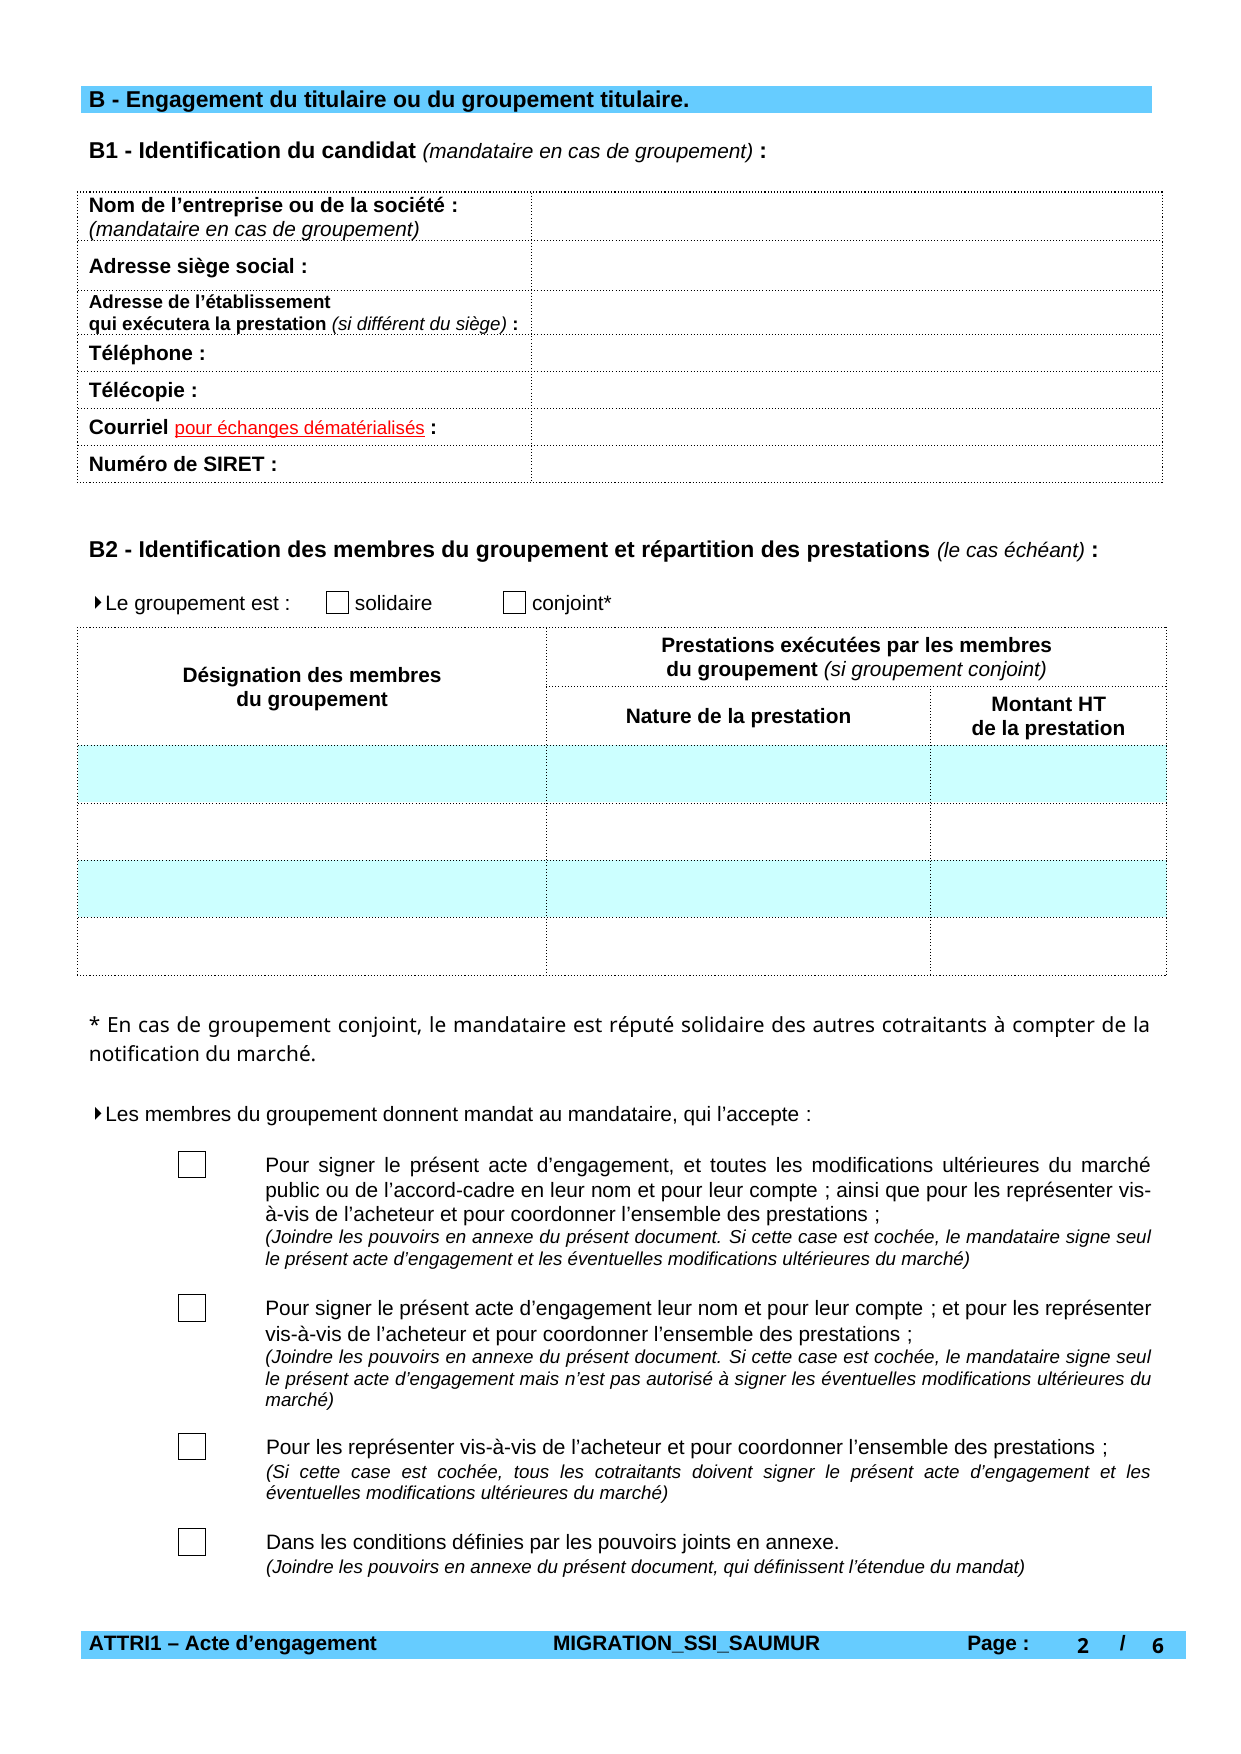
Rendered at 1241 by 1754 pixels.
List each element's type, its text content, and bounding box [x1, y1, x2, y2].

table_cell [532, 408, 1163, 445]
table_cell [546, 860, 930, 917]
table_cell Nature de la prestation [546, 686, 930, 745]
subtitle B2 - Identification des membres du groupement et répartition des prestations (le cas échéant) : [89, 536, 1152, 562]
text Dans les conditions définies par les pouvoirs joints en annexe. [118, 1527, 1152, 1556]
table_cell [546, 917, 930, 974]
table_cell Courriel pour échanges dématérialisés : [78, 408, 532, 445]
table_cell [546, 745, 930, 802]
table_cell Adresse de l’établissement qui exécutera la prestation (si différent du siège) : [78, 290, 532, 334]
table_cell [78, 803, 546, 860]
table_cell Téléphone : [78, 334, 532, 371]
text Le groupement est : solidaire conjoint* [89, 590, 1152, 614]
table_header B - Engagement du titulaire ou du groupement titulaire. [81, 86, 1152, 113]
table_header Nom de l’entreprise ou de la société : (mandataire en cas de groupement) [78, 191, 532, 240]
table_header Prestations exécutées par les membres du groupement (si groupement conjoint) [546, 627, 1167, 686]
table_cell [930, 803, 1167, 860]
table_cell [78, 860, 546, 917]
table_cell [930, 860, 1167, 917]
text Pour signer le présent acte d’engagement leur nom et pour leur compte ; et pour les représenter vis-à-vis de l’acheteur et pour coordonner l’ensemble des prestations ; [89, 1293, 1152, 1346]
table_cell [78, 917, 546, 974]
table_cell [930, 917, 1167, 974]
text Pour signer le présent acte d’engagement, et toutes les modifications ultérieures du marché public ou de l’accord-cadre en leur nom et pour leur compte ; ainsi que pour les représenter vis-à-vis de l’acheteur et pour coordonner l’ensemble des prestations ; [89, 1150, 1152, 1226]
text (Si cette case est cochée, tous les cotraitants doivent signer le présent acte d’engagement et les éventuelles modifications ultérieures du marché) [177, 1460, 1152, 1503]
table_cell [532, 371, 1163, 408]
table_header [532, 191, 1163, 240]
table_cell Montant HT de la prestation [930, 686, 1167, 745]
text * En cas de groupement conjoint, le mandataire est réputé solidaire des autres cotraitants à compter de la notification du marché. [89, 1010, 1152, 1067]
table_cell [532, 240, 1163, 290]
subtitle B1 - Identification du candidat (mandataire en cas de groupement) : [89, 137, 1152, 163]
table_cell [930, 745, 1167, 802]
text (Joindre les pouvoirs en annexe du présent document. Si cette case est cochée, le mandataire signe seul le présent acte d’engagement et les éventuelles modifications ultérieures du marché) [89, 1226, 1152, 1269]
table_cell [532, 445, 1163, 482]
table_cell [532, 334, 1163, 371]
text (Joindre les pouvoirs en annexe du présent document. Si cette case est cochée, le mandataire signe seul le présent acte d’engagement mais n’est pas autorisé à signer les éventuelles modifications ultérieures du marché) [89, 1346, 1152, 1410]
table_header Désignation des membres du groupement [78, 627, 546, 745]
table_cell [78, 745, 546, 802]
text (Joindre les pouvoirs en annexe du présent document, qui définissent l’étendue du mandat) [118, 1556, 1152, 1577]
table_cell Adresse siège social : [78, 240, 532, 290]
table_cell [532, 290, 1163, 334]
text Pour les représenter vis-à-vis de l’acheteur et pour coordonner l’ensemble des prestations ; [177, 1432, 1152, 1460]
table_cell Numéro de SIRET : [78, 445, 532, 482]
table_cell [546, 803, 930, 860]
text Les membres du groupement donnent mandat au mandataire, qui l’accepte : [89, 1102, 1152, 1126]
table_cell Télécopie : [78, 371, 532, 408]
